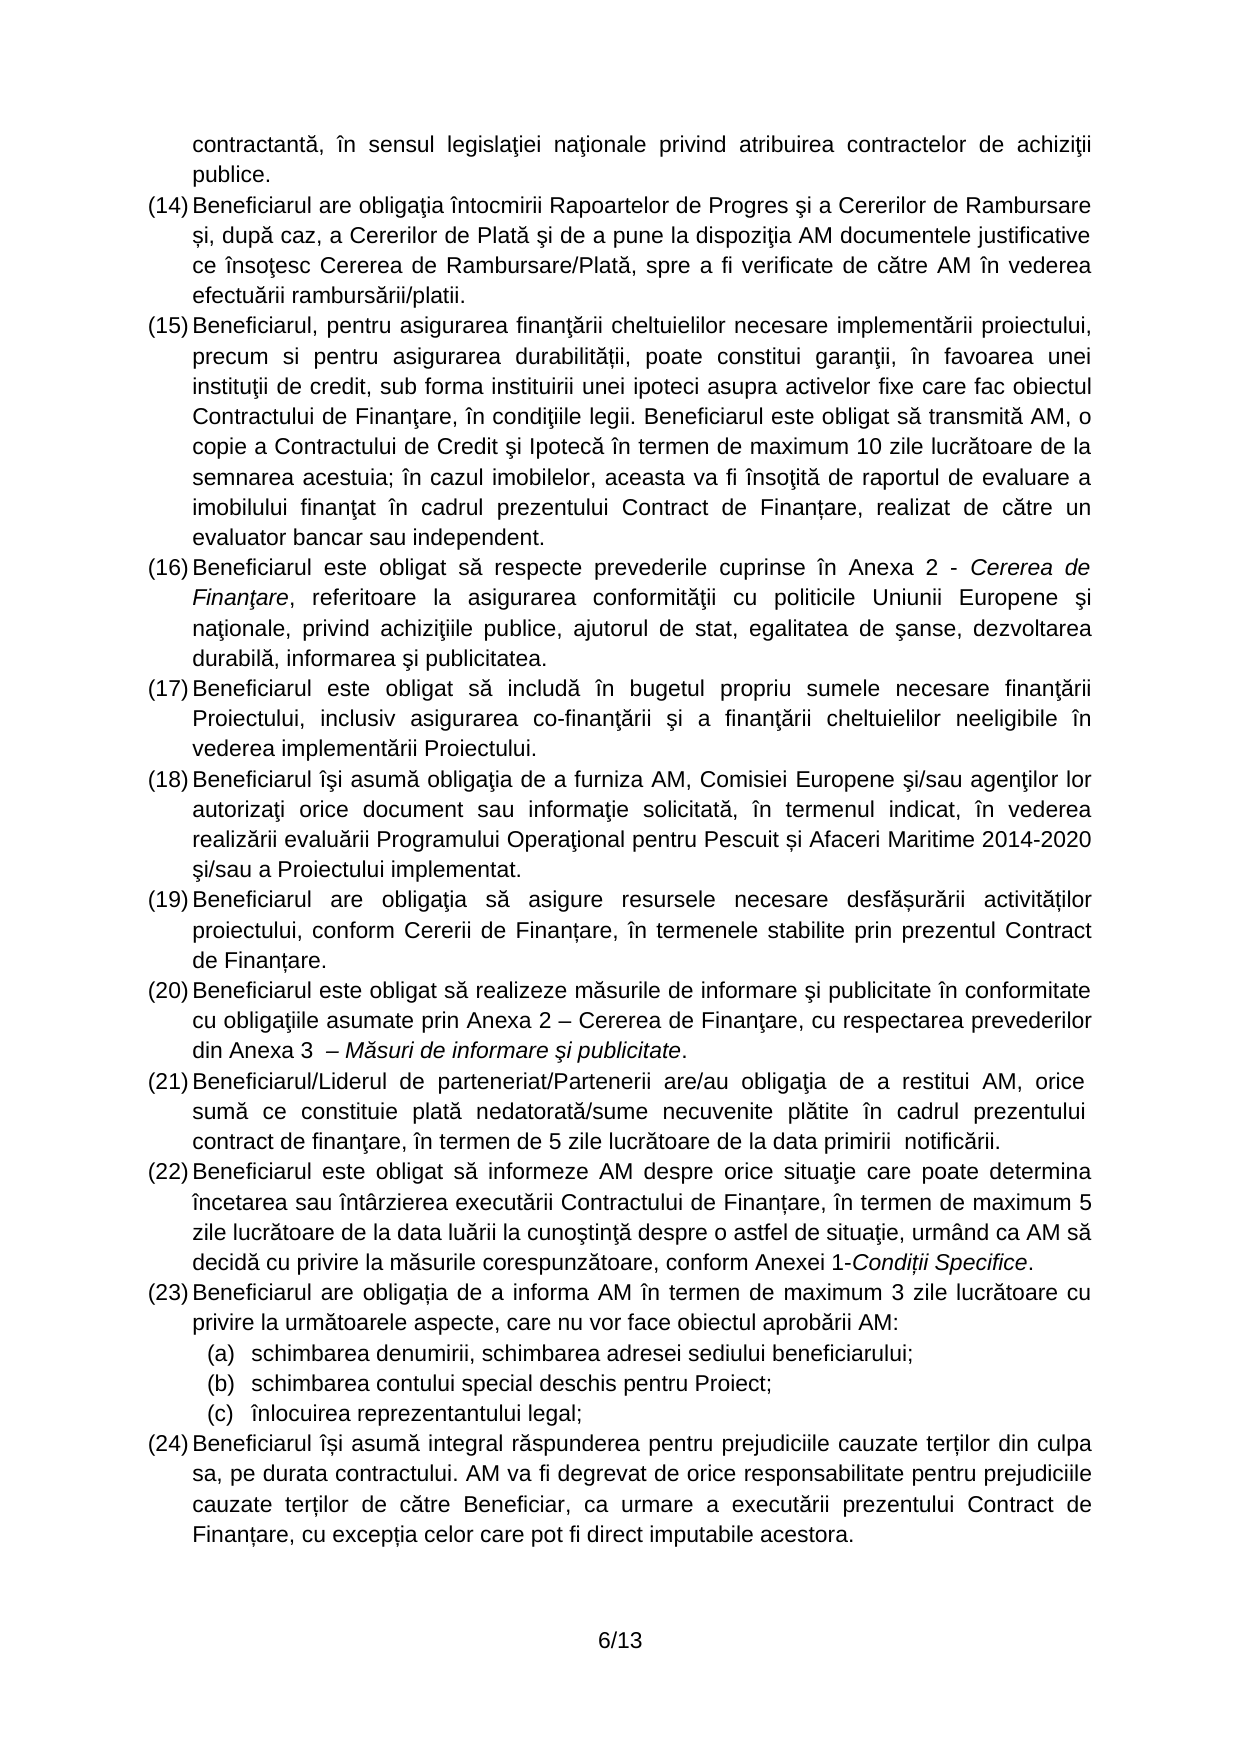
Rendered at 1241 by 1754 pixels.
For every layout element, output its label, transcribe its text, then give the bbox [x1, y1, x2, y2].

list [148, 131, 1092, 188]
list Beneficiarul este obligat să includă în bugetul propriu sumele necesare finanţării Proiectului, inclusiv asigurarea co-finanţării şi a finanţării cheltuielilor neeligibile în vederea implementării Proiectului. [148, 675, 1092, 762]
list Beneficiarul are obligația de a informa AM în termen de maximum 3 zile lucrătoare cu privire la următoarele aspecte, care nu vor face obiectul aprobării AM: [148, 1279, 1092, 1336]
list Beneficiarul este obligat să respecte prevederile cuprinse în Anexa 2 - Cererea de Finanţare, referitoare la asigurarea conformităţii cu politicile Uniunii Europene şi naţionale, privind achiziţiile publice, ajutorul de stat, egalitatea de şanse, dezvoltarea durabilă, informarea şi publicitatea. [148, 554, 1092, 671]
list Beneficiarul este obligat să realizeze măsurile de informare şi publicitate în conformitate cu obligaţiile asumate prin Anexa 2 – Cererea de Finanţare, cu respectarea prevederilor din Anexa 3 – Măsuri de informare şi publicitate. [148, 977, 1092, 1064]
list Beneficiarul îşi asumă obligaţia de a furniza AM, Comisiei Europene şi/sau agenţilor lor autorizaţi orice document sau informaţie solicitată, în termenul indicat, în vederea realizării evaluării Programului Operaţional pentru Pescuit și Afaceri Maritime 2014-2020 şi/sau a Proiectului implementat. [148, 766, 1092, 883]
list Beneficiarul are obligaţia să asigure resursele necesare desfășurării activităților proiectului, conform Cererii de Finanțare, în termenele stabilite prin prezentul Contract de Finanțare. [148, 886, 1092, 973]
list înlocuirea reprezentantului legal; [207, 1400, 1092, 1426]
list Beneficiarul este obligat să informeze AM despre orice situaţie care poate determina încetarea sau întârzierea executării Contractului de Finanțare, în termen de maximum 5 zile lucrătoare de la data luării la cunoştinţă despre o astfel de situaţie, urmând ca AM să decidă cu privire la măsurile corespunzătoare, conform Anexei 1-Condiții Specifice. [148, 1158, 1092, 1275]
list Beneficiarul are obligaţia întocmirii Rapoartelor de Progres şi a Cererilor de Rambursare și, după caz, a Cererilor de Plată şi de a pune la dispoziţia AM documentele justificative ce însoţesc Cererea de Rambursare/Plată, spre a fi verificate de către AM în vederea efectuării rambursării/platii. [148, 192, 1092, 309]
list Beneficiarul își asumă integral răspunderea pentru prejudiciile cauzate terților din culpa sa, pe durata contractului. AM va fi degrevat de orice responsabilitate pentru prejudiciile cauzate terților de către Beneficiar, ca urmare a executării prezentului Contract de Finanțare, cu excepția celor care pot fi direct imputabile acestora. [148, 1430, 1092, 1547]
list schimbarea contului special deschis pentru Proiect; [207, 1370, 1092, 1396]
list Beneficiarul/Liderul de parteneriat/Partenerii are/au obligaţia de a restitui AM, orice sumă ce constituie plată nedatorată/sume necuvenite plătite în cadrul prezentului contract de finanţare, în termen de 5 zile lucrătoare de la data primirii notificării. [148, 1068, 1092, 1154]
list Beneficiarul, pentru asigurarea finanţării cheltuielilor necesare implementării proiectului, precum si pentru asigurarea durabilității, poate constitui garanţii, în favoarea unei instituţii de credit, sub forma instituirii unei ipoteci asupra activelor fixe care fac obiectul Contractului de Finanţare, în condiţiile legii. Beneficiarul este obligat să transmită AM, o copie a Contractului de Credit şi Ipotecă în termen de maximum 10 zile lucrătoare de la semnarea acestuia; în cazul imobilelor, aceasta va fi însoţită de raportul de evaluare a imobilului finanţat în cadrul prezentului Contract de Finanțare, realizat de către un evaluator bancar sau independent. [148, 312, 1092, 550]
list schimbarea denumirii, schimbarea adresei sediului beneficiarului; [207, 1339, 1092, 1366]
